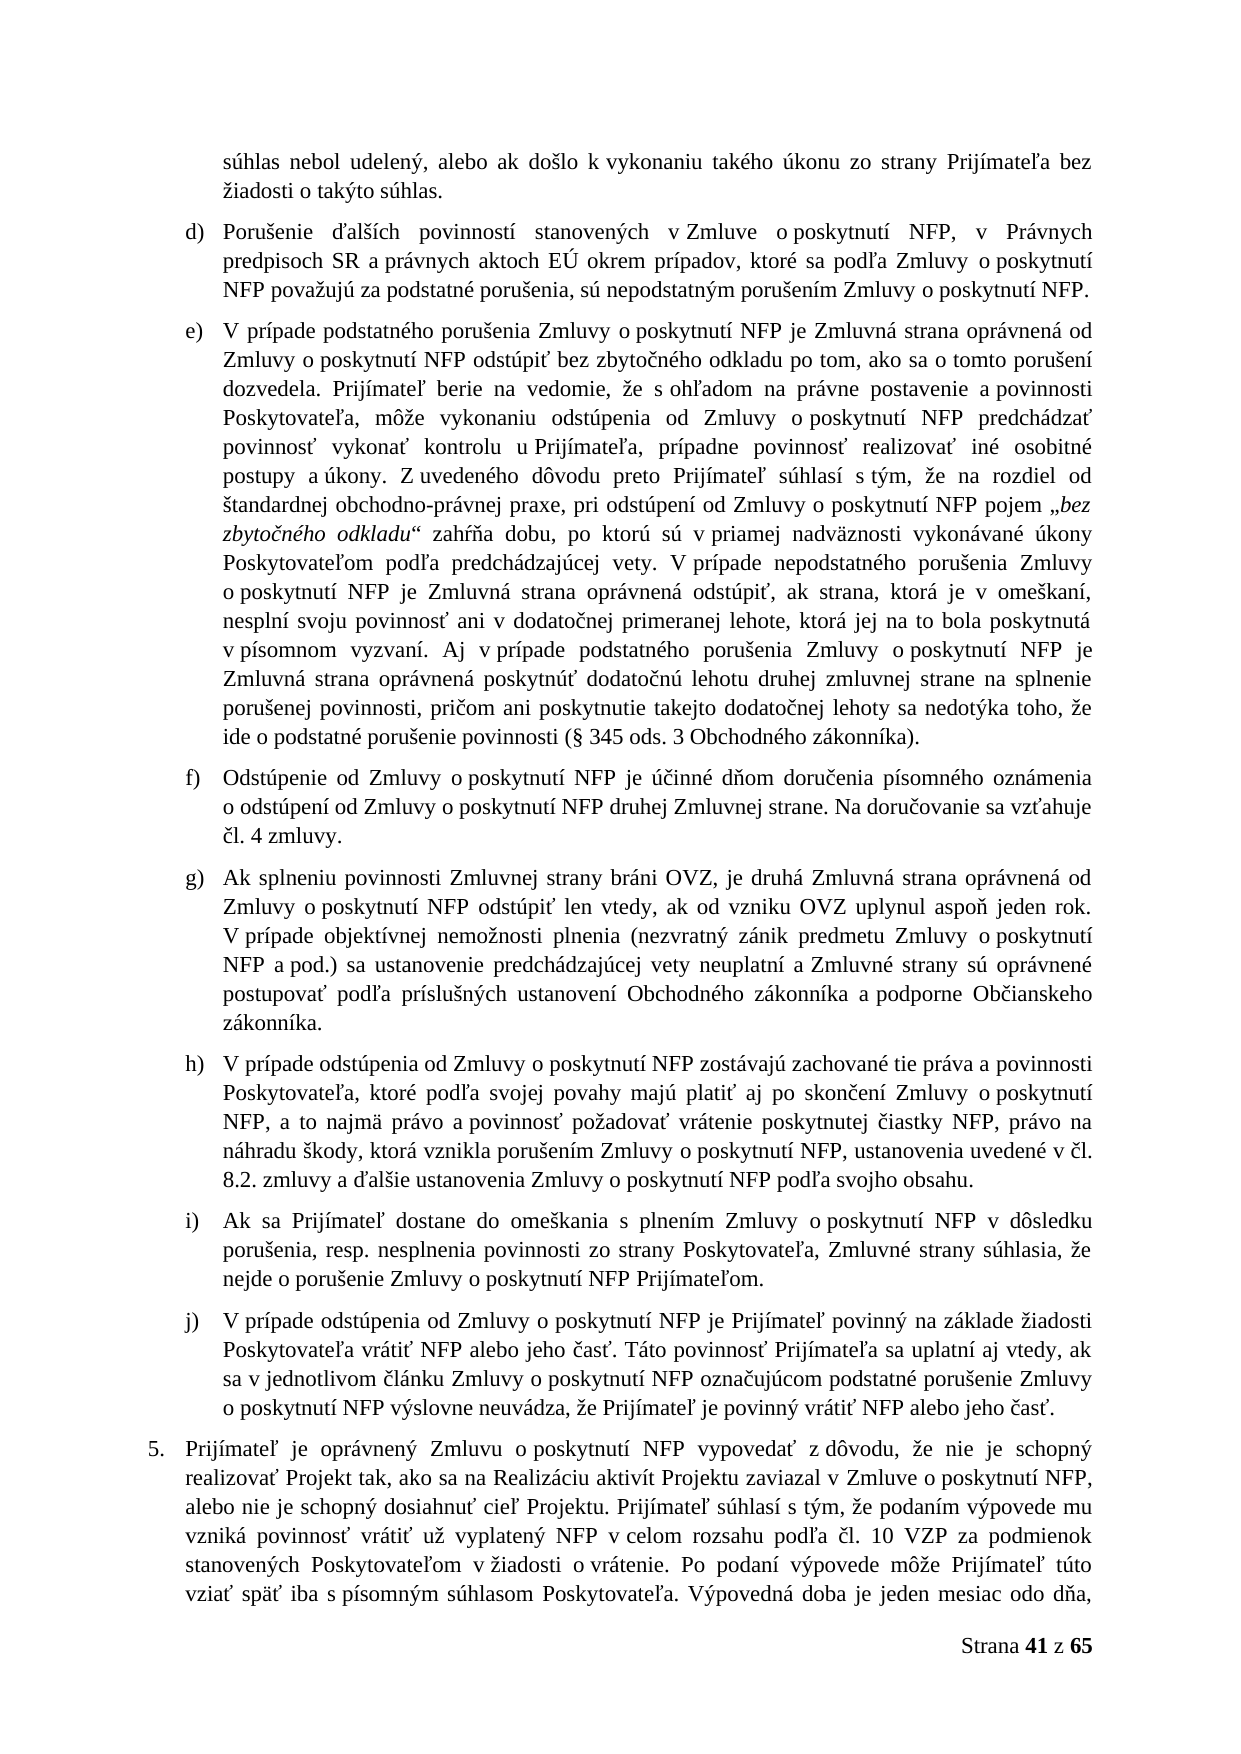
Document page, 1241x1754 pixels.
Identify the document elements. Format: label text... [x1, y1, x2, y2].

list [185, 148, 1092, 203]
list Ak splneniu povinnosti Zmluvnej strany bráni OVZ, je druhá Zmluvná strana oprávnená od Zmluvy o poskytnutí NFP odstúpiť len vtedy, ak od vzniku OVZ uplynul aspoň jeden rok. V prípade objektívnej nemožnosti plnenia (nezvratný zánik predmetu Zmluvy o poskytnutí NFP a pod.) sa ustanovenie predchádzajúcej vety neuplatní a Zmluvné strany sú oprávnené postupovať podľa príslušných ustanovení Obchodného zákonníka a podporne Občianskeho zákonníka. [185, 864, 1092, 1035]
list Porušenie ďalších povinností stanovených v Zmluve o poskytnutí NFP, v Právnych predpisoch SR a právnych aktoch EÚ okrem prípadov, ktoré sa podľa Zmluvy o poskytnutí NFP považujú za podstatné porušenia, sú nepodstatným porušením Zmluvy o poskytnutí NFP. [185, 218, 1092, 302]
list V prípade podstatného porušenia Zmluvy o poskytnutí NFP je Zmluvná strana oprávnená od Zmluvy o poskytnutí NFP odstúpiť bez zbytočného odkladu po tom, ako sa o tomto porušení dozvedela. Prijímateľ berie na vedomie, že s ohľadom na právne postavenie a povinnosti Poskytovateľa, môže vykonaniu odstúpenia od Zmluvy o poskytnutí NFP predchádzať povinnosť vykonať kontrolu u Prijímateľa, prípadne povinnosť realizovať iné osobitné postupy a úkony. Z uvedeného dôvodu preto Prijímateľ súhlasí s tým, že na rozdiel od štandardnej obchodno-právnej praxe, pri odstúpení od Zmluvy o poskytnutí NFP pojem „bez zbytočného odkladu“ zahŕňa dobu, po ktorú sú v priamej nadväznosti vykonávané úkony Poskytovateľom podľa predchádzajúcej vety. V prípade nepodstatného porušenia Zmluvy o poskytnutí NFP je Zmluvná strana oprávnená odstúpiť, ak strana, ktorá je v omeškaní, nesplní svoju povinnosť ani v dodatočnej primeranej lehote, ktorá jej na to bola poskytnutá v písomnom vyzvaní. Aj v prípade podstatného porušenia Zmluvy o poskytnutí NFP je Zmluvná strana oprávnená poskytnúť dodatočnú lehotu druhej zmluvnej strane na splnenie porušenej povinnosti, pričom ani poskytnutie takejto dodatočnej lehoty sa nedotýka toho, že ide o podstatné porušenie povinnosti (§ 345 ods. 3 Obchodného zákonníka). [185, 317, 1092, 749]
list Odstúpenie od Zmluvy o poskytnutí NFP je účinné dňom doručenia písomného oznámenia o odstúpení od Zmluvy o poskytnutí NFP druhej Zmluvnej strane. Na doručovanie sa vzťahuje čl. 4 zmluvy. [185, 764, 1092, 849]
list Ak sa Prijímateľ dostane do omeškania s plnením Zmluvy o poskytnutí NFP v dôsledku porušenia, resp. nesplnenia povinnosti zo strany Poskytovateľa, Zmluvné strany súhlasia, že nejde o porušenie Zmluvy o poskytnutí NFP Prijímateľom. [185, 1207, 1092, 1292]
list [148, 1435, 1092, 1606]
list V prípade odstúpenia od Zmluvy o poskytnutí NFP zostávajú zachované tie práva a povinnosti Poskytovateľa, ktoré podľa svojej povahy majú platiť aj po skončení Zmluvy o poskytnutí NFP, a to najmä právo a povinnosť požadovať vrátenie poskytnutej čiastky NFP, právo na náhradu škody, ktorá vznikla porušením Zmluvy o poskytnutí NFP, ustanovenia uvedené v čl. 8.2. zmluvy a ďalšie ustanovenia Zmluvy o poskytnutí NFP podľa svojho obsahu. [185, 1050, 1092, 1192]
list V prípade odstúpenia od Zmluvy o poskytnutí NFP je Prijímateľ povinný na základe žiadosti Poskytovateľa vrátiť NFP alebo jeho časť. Táto povinnosť Prijímateľa sa uplatní aj vtedy, ak sa v jednotlivom článku Zmluvy o poskytnutí NFP označujúcom podstatné porušenie Zmluvy o poskytnutí NFP výslovne neuvádza, že Prijímateľ je povinný vrátiť NFP alebo jeho časť. [185, 1307, 1092, 1420]
